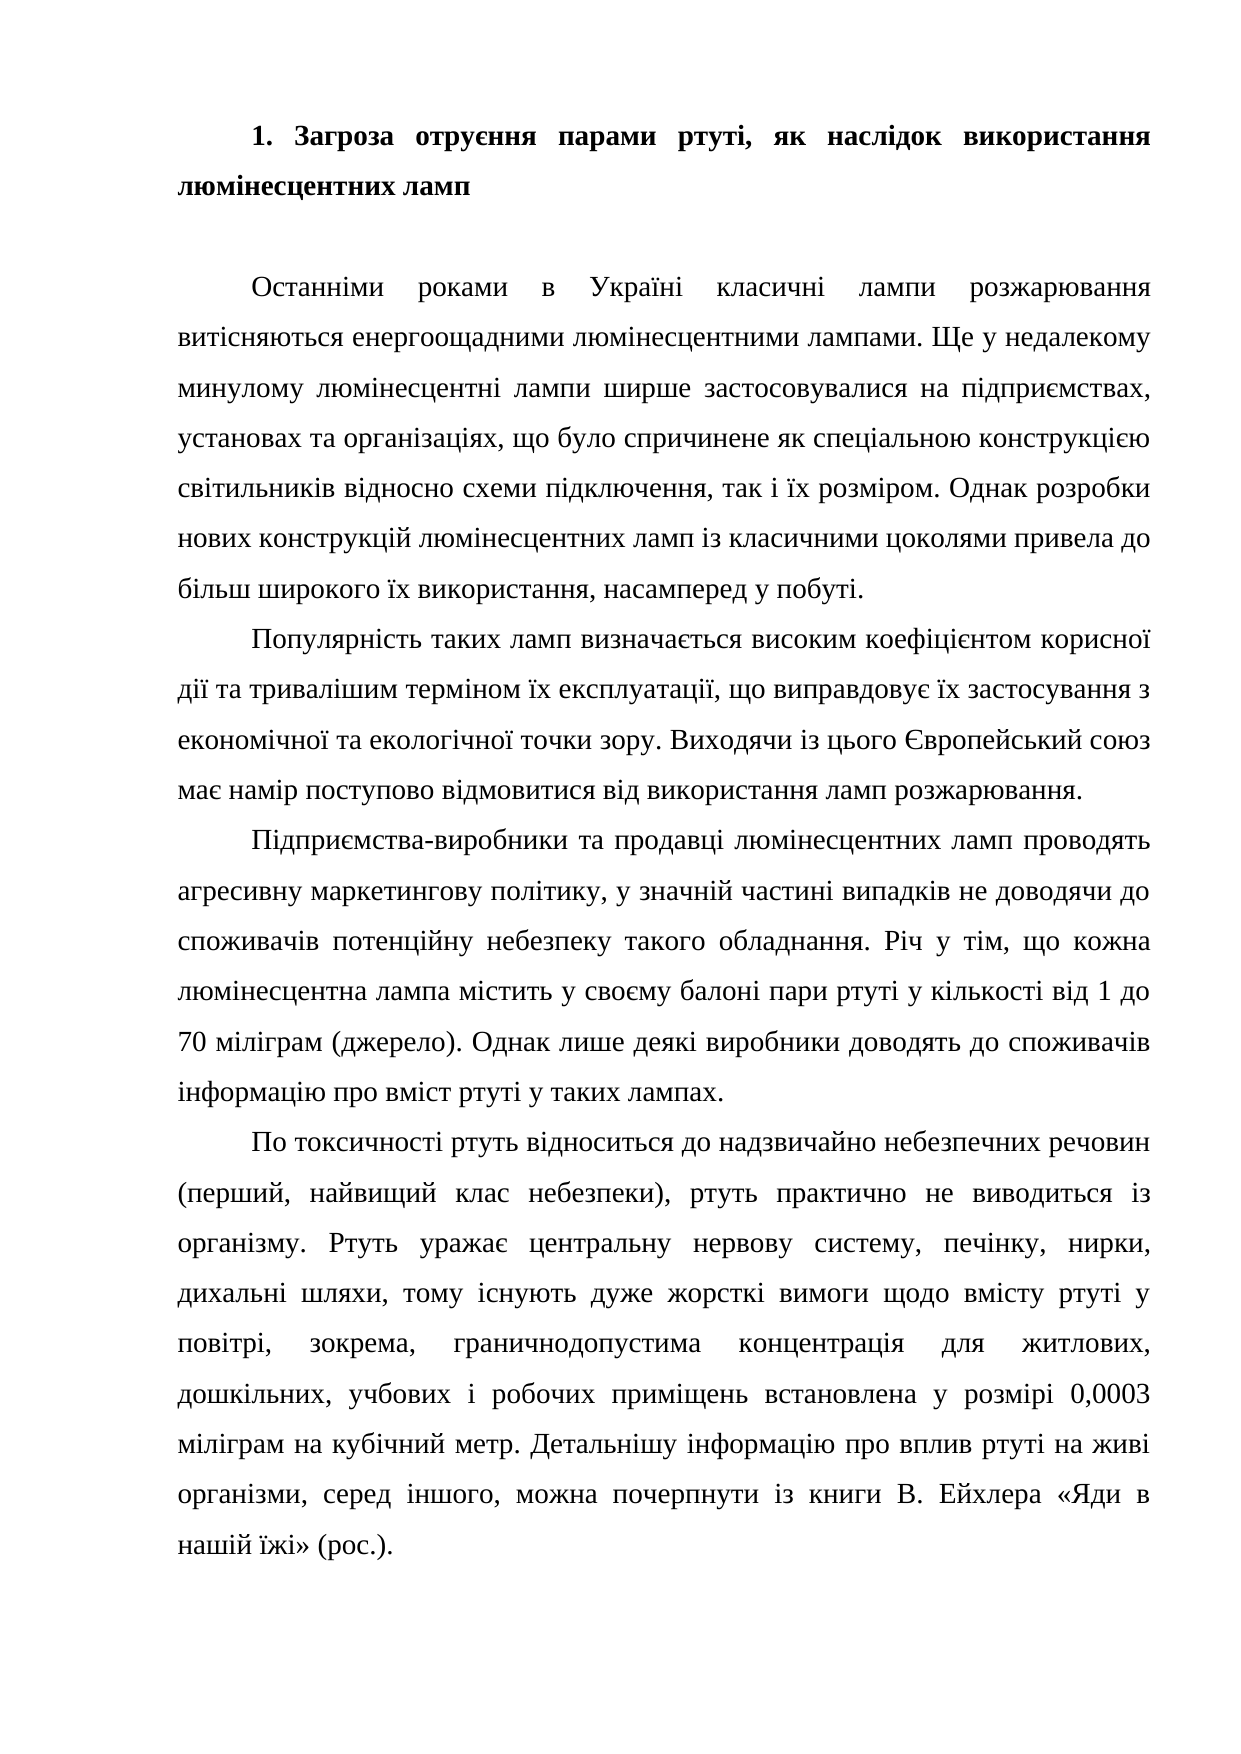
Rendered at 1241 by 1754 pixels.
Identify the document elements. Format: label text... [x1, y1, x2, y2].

text Популярність таких ламп визначається високим коефіцієнтом корисної дії та тривалішим терміном їх експлуатації, що виправдовує їх застосування з економічної та екологічної точки зору. Виходячи із цього Європейський союз має намір поступово відмовитися від використання ламп розжарювання. [177, 621, 1152, 806]
text Останніми роками в Україні класичні лампи розжарювання витісняються енергоощадними люмінесцентними лампами. Ще у недалекому минулому люмінесцентні лампи ширше застосовувалися на підприємствах, установах та організаціях, що було спричинене як спеціальною конструкцією світильників відносно схеми підключення, так і їх розміром. Однак розробки нових конструкцій люмінесцентних ламп із класичними цоколями привела до більш широкого їх використання, насамперед у побуті. [177, 269, 1152, 604]
text Підприємства-виробники та продавці люмінесцентних ламп проводять агресивну маркетингову політику, у значній частині випадків не доводячи до споживачів потенційну небезпеку такого обладнання. Річ у тім, що кожна люмінесцентна лампа містить у своєму балоні пари ртуті у кількості від 1 до 70 міліграм (джерело). Однак лише деякі виробники доводять до споживачів інформацію про вміст ртуті у таких лампах. [177, 822, 1152, 1108]
text 1. Загроза отруєння парами ртуті, як наслідок використання люмінесцентних ламп [177, 118, 1152, 202]
text По токсичності ртуть відноситься до надзвичайно небезпечних речовин (перший, найвищий клас небезпеки), ртуть практично не виводиться із організму. Ртуть уражає центральну нервову систему, печінку, нирки, дихальні шляхи, тому існують дуже жорсткі вимоги щодо вмісту ртуті у повітрі, зокрема, граничнодопустима концентрація для житлових, дошкільних, учбових і робочих приміщень встановлена у розмірі 0,0003 міліграм на кубічний метр. Детальнішу інформацію про вплив ртуті на живі організми, серед іншого, можна почерпнути із книги В. Ейхлера «Яди в нашій їжі» (рос.). [177, 1124, 1152, 1560]
